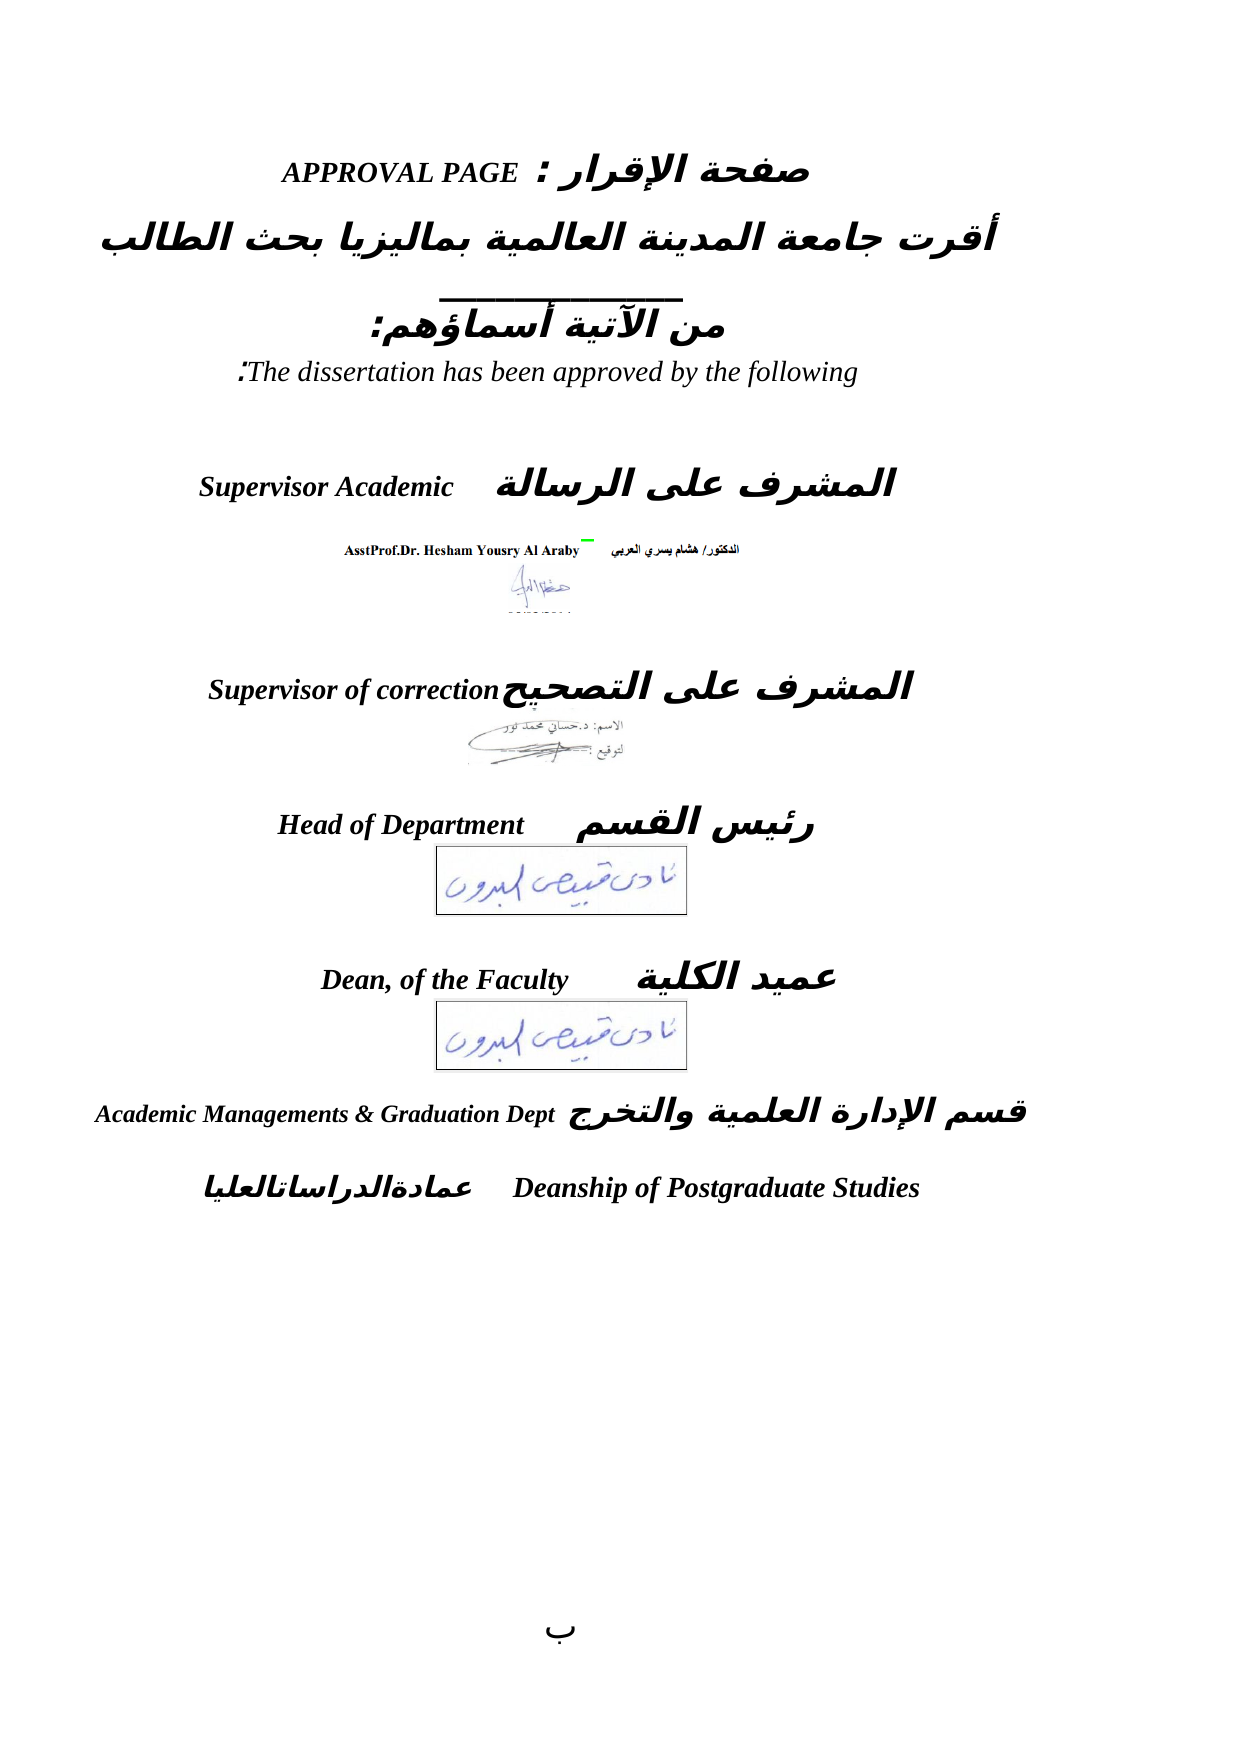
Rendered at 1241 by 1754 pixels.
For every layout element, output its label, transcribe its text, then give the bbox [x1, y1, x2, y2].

picture [433, 998, 689, 1073]
picture [468, 708, 625, 766]
text رئيس القسم Head of Department [89, 799, 1033, 843]
text Deanship of Postgraduate Studies عمادةالدراساتالعليا [89, 1147, 1033, 1209]
picture [433, 843, 689, 917]
text عميد الكلية Dean, of the Faculty [89, 955, 1033, 998]
text أقرت جامعة المدينة العالمية بماليزيا بحث الطالب _____________ [89, 215, 1033, 303]
text المشرف على التصحيحSupervisor of correction [89, 665, 1033, 709]
picture [335, 539, 744, 613]
text من الآتية أسماؤهم: [89, 303, 1033, 346]
text المشرف على الرسالة Supervisor Academic [89, 462, 1033, 506]
text The dissertation has been approved by the following: [89, 346, 1033, 390]
text قسم الإدارة العلمية والتخرج Academic Managements & Graduation Dept [89, 1072, 1033, 1134]
text صفحة الإقرار : APPROVAL PAGE [89, 148, 1033, 191]
